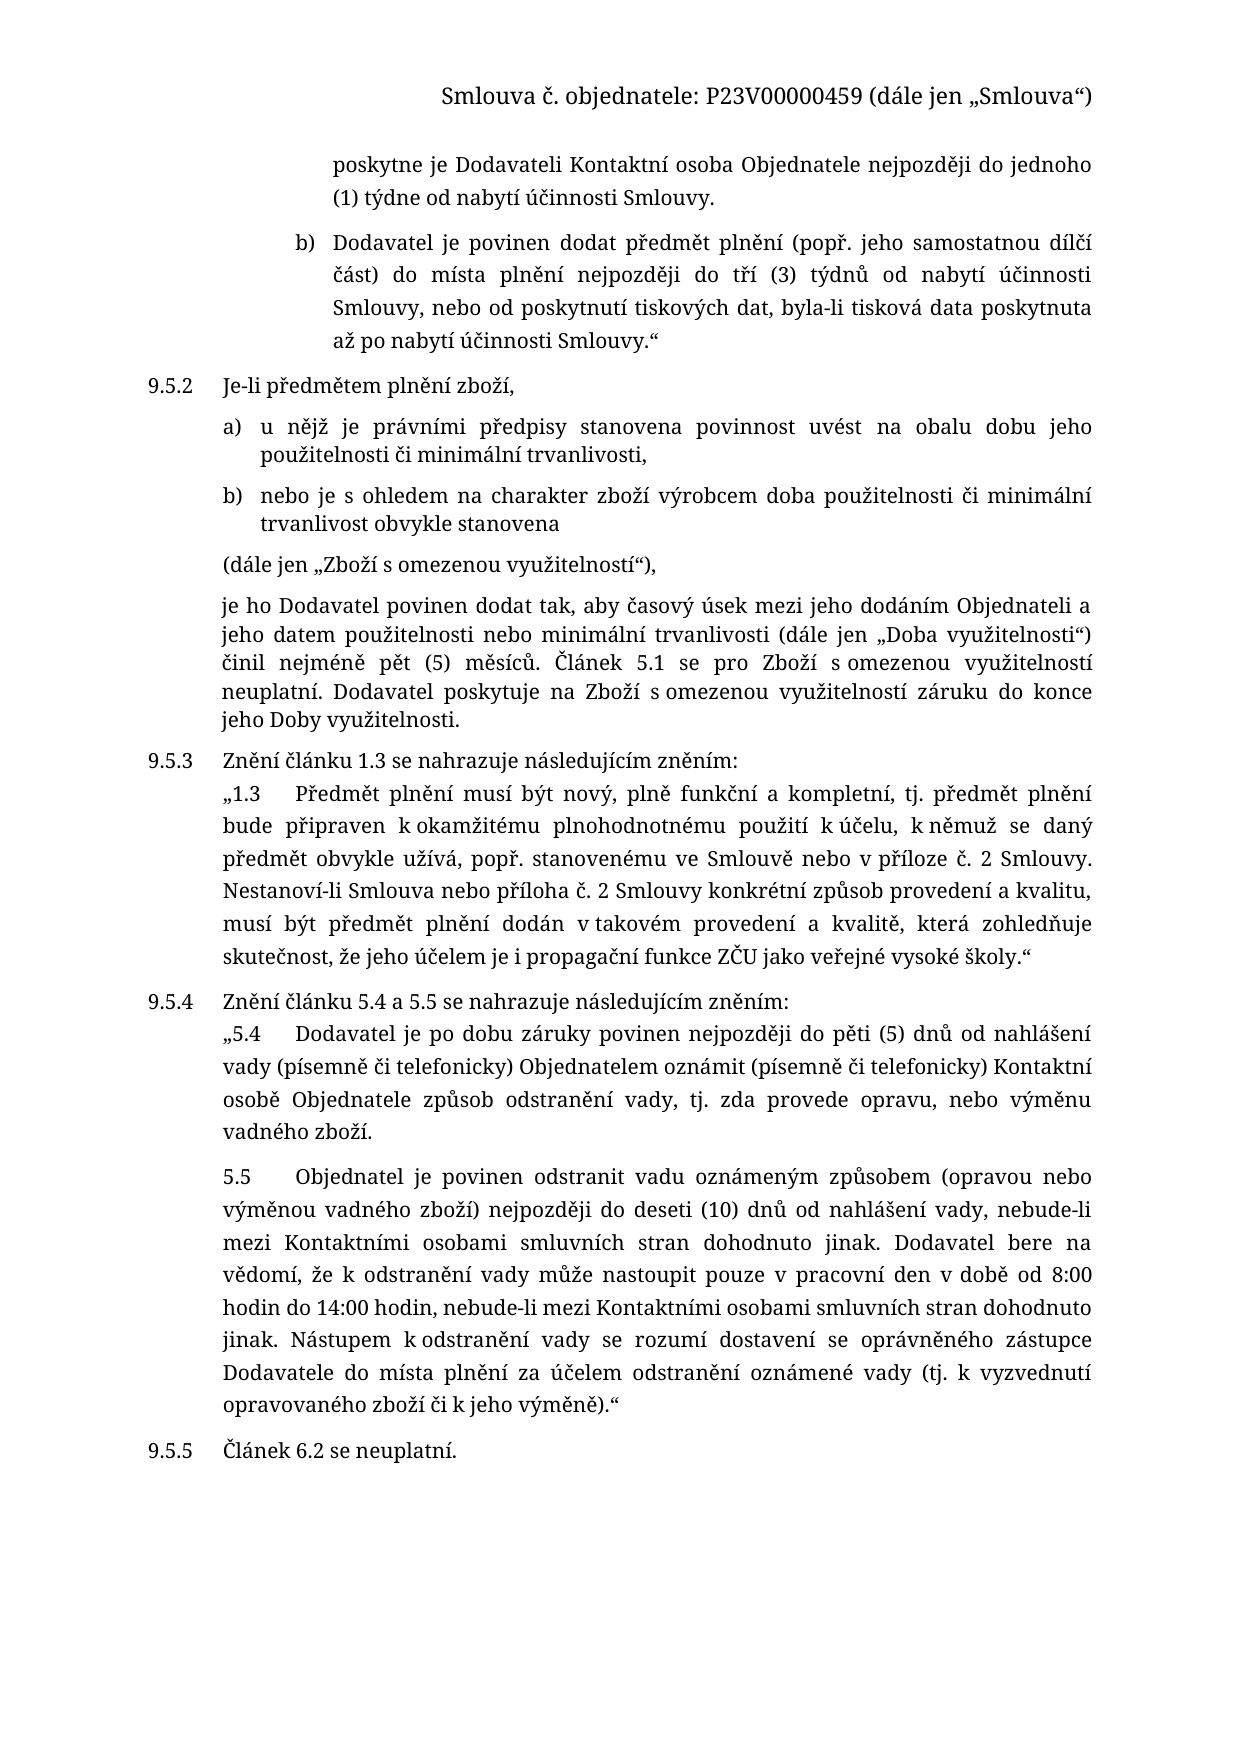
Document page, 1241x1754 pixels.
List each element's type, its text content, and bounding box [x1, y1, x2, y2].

list Článek 6.2 se neuplatní. [148, 1436, 1093, 1464]
text je ho Dodavatel povinen dodat tak, aby časový úsek mezi jeho dodáním Objednateli a jeho datem použitelnosti nebo minimální trvanlivosti (dále jen „Doba využitelnosti“) činil nejméně pět (5) měsíců. Článek 5.1 se pro Zboží s omezenou využitelností neuplatní. Dodavatel poskytuje na Zboží s omezenou využitelností záruku do konce jeho Doby využitelnosti. [221, 591, 1093, 734]
list u nějž je právními předpisy stanovena povinnost uvést na obalu dobu jeho použitelnosti či minimální trvanlivosti, [223, 412, 1093, 469]
text (dále jen „Zboží s omezenou využitelností“), [223, 551, 1093, 579]
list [295, 150, 1093, 211]
list nebo je s ohledem na charakter zboží výrobcem doba použitelnosti či minimální trvanlivost obvykle stanovena [223, 481, 1093, 538]
list 5.5 Objednatel je povinen odstranit vadu oznámeným způsobem (opravou nebo výměnou vadného zboží) nejpozději do deseti (10) dnů od nahlášení vady, nebude-li mezi Kontaktními osobami smluvních stran dohodnuto jinak. Dodavatel bere na vědomí, že k odstranění vady může nastoupit pouze v pracovní den v době od 8:00 hodin do 14:00 hodin, nebude-li mezi Kontaktními osobami smluvních stran dohodnuto jinak. Nástupem k odstranění vady se rozumí dostavení se oprávněného zástupce Dodavatele do místa plnění za účelem odstranění oznámené vady (tj. k vyzvednutí opravovaného zboží či k jeho výměně).“ [223, 1162, 1093, 1419]
list „1.3 Předmět plnění musí být nový, plně funkční a kompletní, tj. předmět plnění bude připraven k okamžitému plnohodnotnému použití k účelu, k němuž se daný předmět obvykle užívá, popř. stanovenému ve Smlouvě nebo v příloze č. 2 Smlouvy. Nestanoví-li Smlouva nebo příloha č. 2 Smlouvy konkrétní způsob provedení a kvalitu, musí být předmět plnění dodán v takovém provedení a kvalitě, která zohledňuje skutečnost, že jeho účelem je i propagační funkce ZČU jako veřejné vysoké školy.“ [223, 779, 1093, 970]
list „5.4 Dodavatel je po dobu záruky povinen nejpozději do pěti (5) dnů od nahlášení vady (písemně či telefonicky) Objednatelem oznámit (písemně či telefonicky) Kontaktní osobě Objednatele způsob odstranění vady, tj. zda provede opravu, nebo výměnu vadného zboží. [223, 1019, 1093, 1146]
list Dodavatel je povinen dodat předmět plnění (popř. jeho samostatnou dílčí část) do místa plnění nejpozději do tří (3) týdnů od nabytí účinnosti Smlouvy, nebo od poskytnutí tiskových dat, byla-li tisková data poskytnuta až po nabytí účinnosti Smlouvy.“ [295, 228, 1093, 354]
list Znění článku 1.3 se nahrazuje následujícím zněním: [148, 746, 1093, 774]
list Znění článku 5.4 a 5.5 se nahrazuje následujícím zněním: [148, 987, 1093, 1015]
list Je-li předmětem plnění zboží, [148, 371, 1093, 399]
